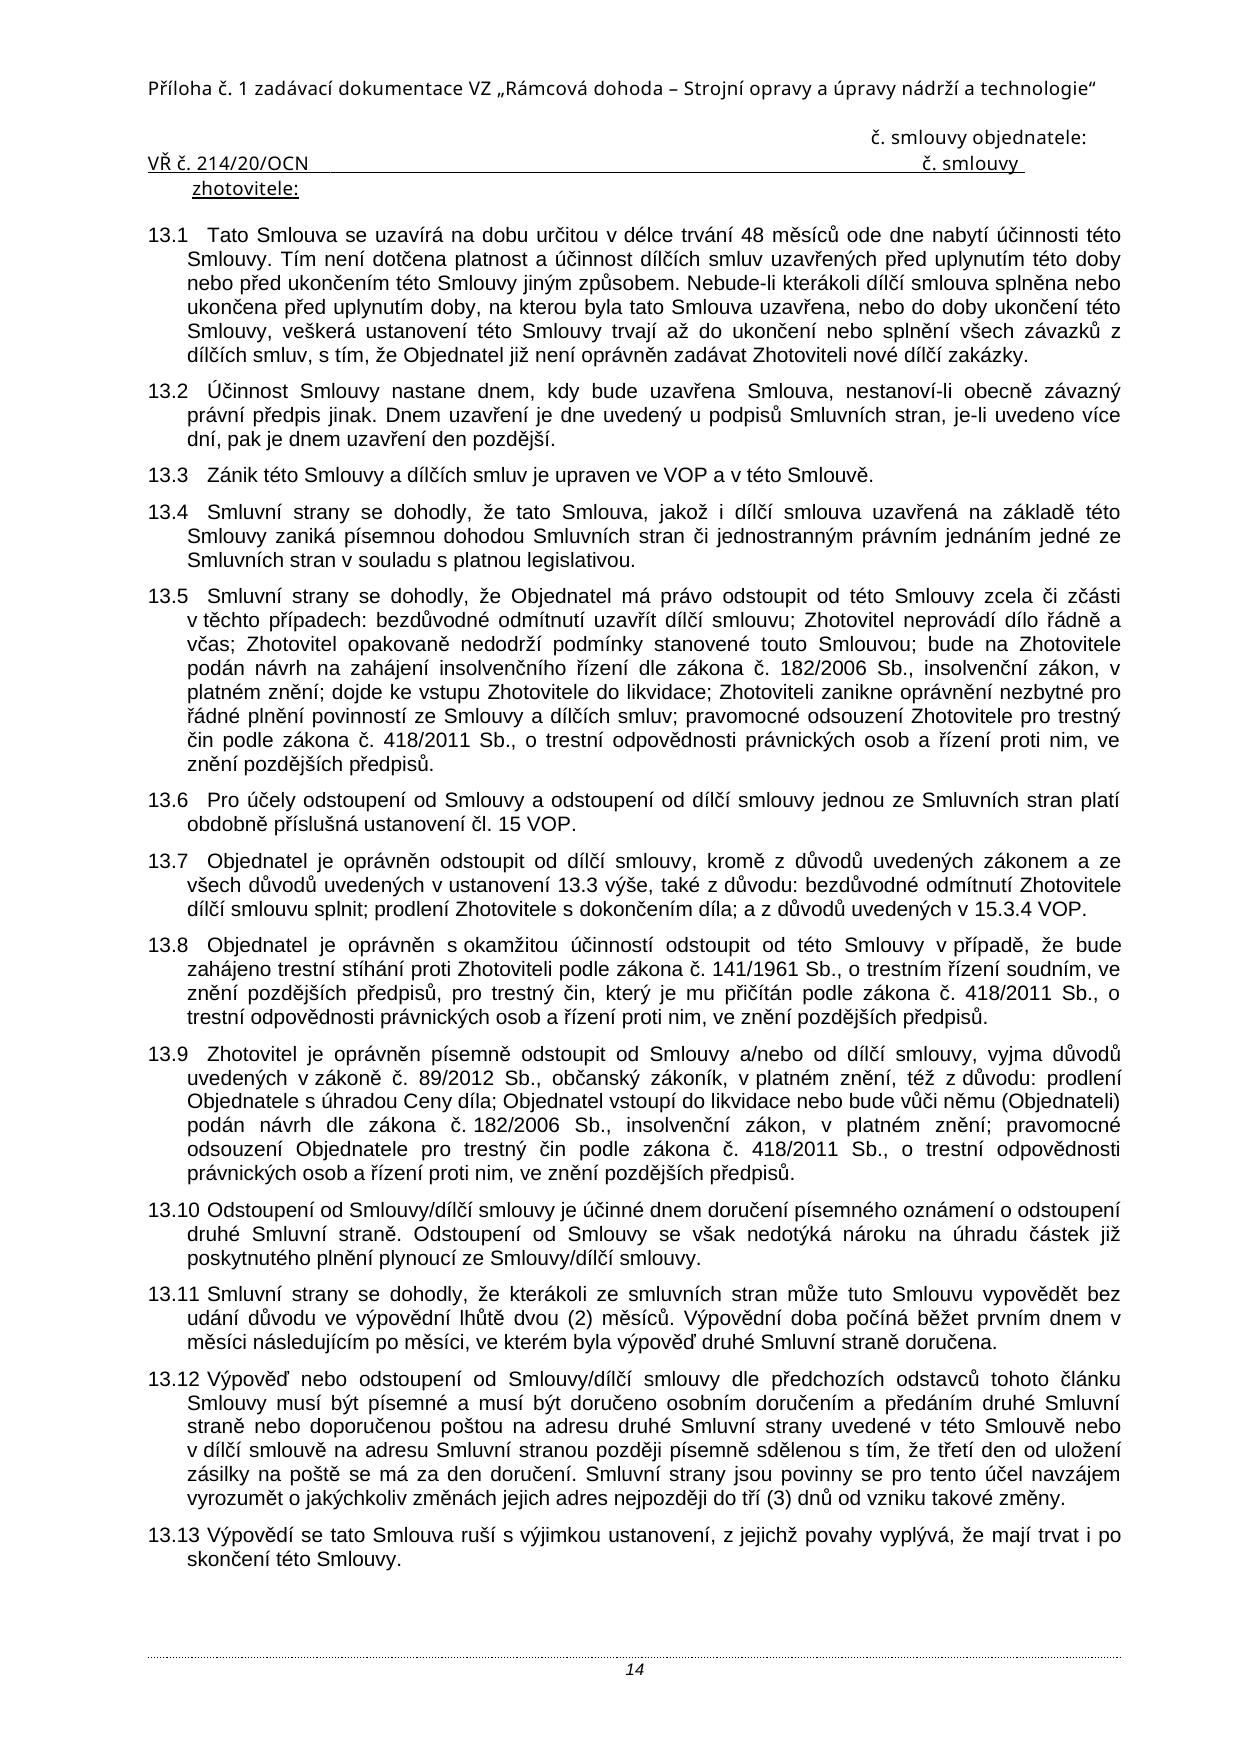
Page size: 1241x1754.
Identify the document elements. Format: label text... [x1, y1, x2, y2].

list Účinnost Smlouvy nastane dnem, kdy bude uzavřena Smlouva, nestanoví-li obecně závazný právní předpis jinak. Dnem uzavření je dne uvedený u podpisů Smluvních stran, je-li uvedeno více dní, pak je dnem uzavření den pozdější. [148, 379, 1122, 451]
list Smluvní strany se dohodly, že kterákoli ze smluvních stran může tuto Smlouvu vypovědět bez udání důvodu ve výpovědní lhůtě dvou (2) měsíců. Výpovědní doba počíná běžet prvním dnem v měsíci následujícím po měsíci, ve kterém byla výpověď druhé Smluvní straně doručena. [148, 1282, 1122, 1354]
list Výpověď nebo odstoupení od Smlouvy/dílčí smlouvy dle předchozích odstavců tohoto článku Smlouvy musí být písemné a musí být doručeno osobním doručením a předáním druhé Smluvní straně nebo doporučenou poštou na adresu druhé Smluvní strany uvedené v této Smlouvě nebo v dílčí smlouvě na adresu Smluvní stranou později písemně sdělenou s tím, že třetí den od uložení zásilky na poště se má za den doručení. Smluvní strany jsou povinny se pro tento účel navzájem vyrozumět o jakýchkoliv změnách jejich adres nejpozději do tří (3) dnů od vzniku takové změny. [148, 1366, 1122, 1510]
list Zánik této Smlouvy a dílčích smluv je upraven ve VOP a v této Smlouvě. [148, 463, 1122, 487]
list Tato Smlouva se uzavírá na dobu určitou v délce trvání 48 měsíců ode dne nabytí účinnosti této Smlouvy. Tím není dotčena platnost a účinnost dílčích smluv uzavřených před uplynutím této doby nebo před ukončením této Smlouvy jiným způsobem. Nebude-li kterákoli dílčí smlouva splněna nebo ukončena před uplynutím doby, na kterou byla tato Smlouva uzavřena, nebo do doby ukončení této Smlouvy, veškerá ustanovení této Smlouvy trvají až do ukončení nebo splnění všech závazků z dílčích smluv, s tím, že Objednatel již není oprávněn zadávat Zhotoviteli nové dílčí zakázky. [148, 223, 1122, 366]
list Výpovědí se tato Smlouva ruší s výjimkou ustanovení, z jejichž povahy vyplývá, že mají trvat i po skončení této Smlouvy. [148, 1523, 1122, 1571]
list Objednatel je oprávněn odstoupit od dílčí smlouvy, kromě z důvodů uvedených zákonem a ze všech důvodů uvedených v ustanovení 13.3 výše, také z důvodu: bezdůvodné odmítnutí Zhotovitele dílčí smlouvu splnit; prodlení Zhotovitele s dokončením díla; a z důvodů uvedených v 15.3.4 VOP. [148, 849, 1122, 921]
list Zhotovitel je oprávněn písemně odstoupit od Smlouvy a/nebo od dílčí smlouvy, vyjma důvodů uvedených v zákoně č. 89/2012 Sb., občanský zákoník, v platném znění, též z důvodu: prodlení Objednatele s úhradou Ceny díla; Objednatel vstoupí do likvidace nebo bude vůči němu (Objednateli) podán návrh dle zákona č. 182/2006 Sb., insolvenční zákon, v platném znění; pravomocné odsouzení Objednatele pro trestný čin podle zákona č. 418/2011 Sb., o trestní odpovědnosti právnických osob a řízení proti nim, ve znění pozdějších předpisů. [148, 1041, 1122, 1185]
list Smluvní strany se dohodly, že Objednatel má právo odstoupit od této Smlouvy zcela či zčásti v těchto případech: bezdůvodné odmítnutí uzavřít dílčí smlouvu; Zhotovitel neprovádí dílo řádně a včas; Zhotovitel opakovaně nedodrží podmínky stanovené touto Smlouvou; bude na Zhotovitele podán návrh na zahájení insolvenčního řízení dle zákona č. 182/2006 Sb., insolvenční zákon, v platném znění; dojde ke vstupu Zhotovitele do likvidace; Zhotoviteli zanikne oprávnění nezbytné pro řádné plnění povinností ze Smlouvy a dílčích smluv; pravomocné odsouzení Zhotovitele pro trestný čin podle zákona č. 418/2011 Sb., o trestní odpovědnosti právnických osob a řízení proti nim, ve znění pozdějších předpisů. [148, 584, 1122, 776]
list Odstoupení od Smlouvy/dílčí smlouvy je účinné dnem doručení písemného oznámení o odstoupení druhé Smluvní straně. Odstoupení od Smlouvy se však nedotýká nároku na úhradu částek již poskytnutého plnění plynoucí ze Smlouvy/dílčí smlouvy. [148, 1198, 1122, 1269]
list Pro účely odstoupení od Smlouvy a odstoupení od dílčí smlouvy jednou ze Smluvních stran platí obdobně příslušná ustanovení čl. 15 VOP. [148, 788, 1122, 836]
list Objednatel je oprávněn s okamžitou účinností odstoupit od této Smlouvy v případě, že bude zahájeno trestní stíhání proti Zhotoviteli podle zákona č. 141/1961 Sb., o trestním řízení soudním, ve znění pozdějších předpisů, pro trestný čin, který je mu přičítán podle zákona č. 418/2011 Sb., o trestní odpovědnosti právnických osob a řízení proti nim, ve znění pozdějších předpisů. [148, 933, 1122, 1029]
list Smluvní strany se dohodly, že tato Smlouva, jakož i dílčí smlouva uzavřená na základě této Smlouvy zaniká písemnou dohodou Smluvních stran či jednostranným právním jednáním jedné ze Smluvních stran v souladu s platnou legislativou. [148, 500, 1122, 572]
